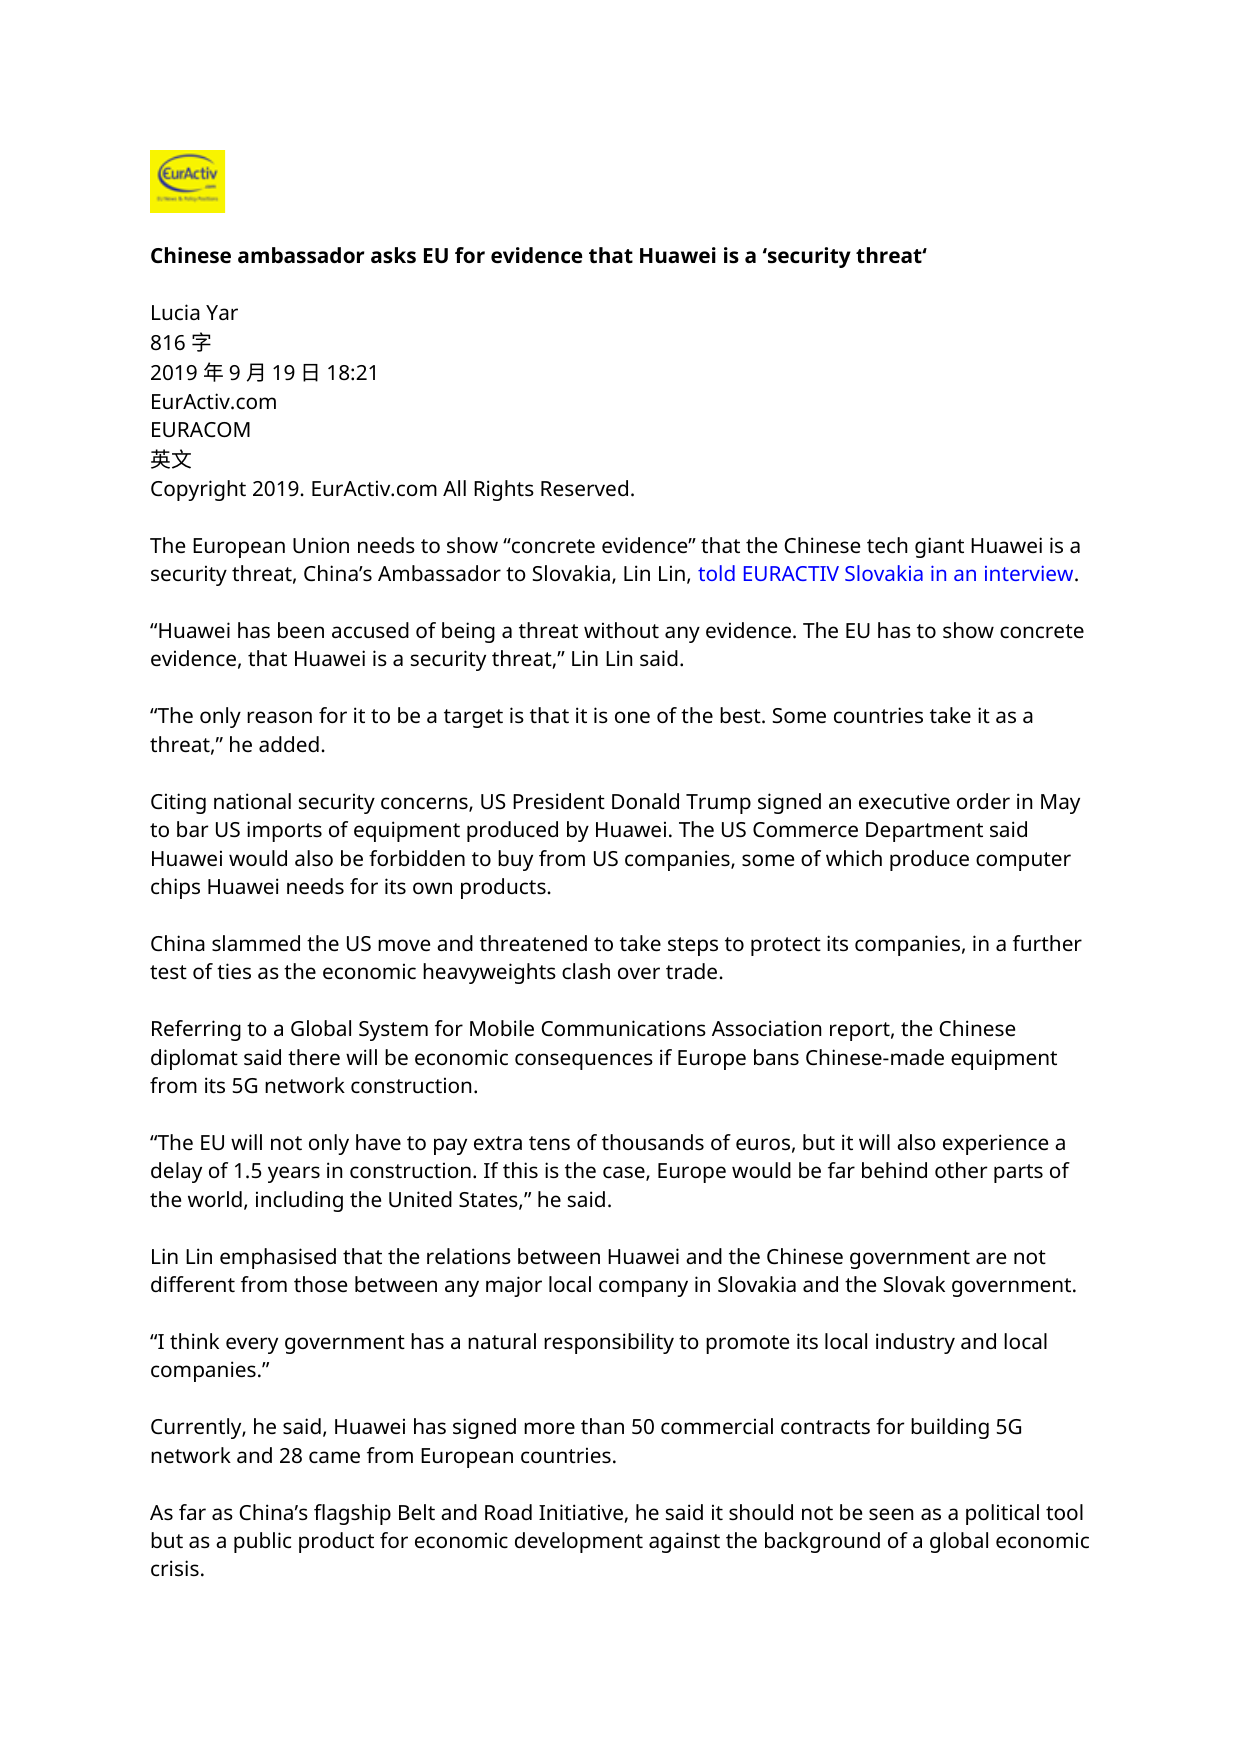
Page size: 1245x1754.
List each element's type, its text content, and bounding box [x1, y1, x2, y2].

text Currently, he said, Huawei has signed more than 50 commercial contracts for building 5G network and 28 came from European countries. [150, 1412, 1095, 1469]
text “I think every government has a natural responsibility to promote its local industry and local companies.” [150, 1327, 1095, 1384]
text 816 字 [150, 326, 1095, 357]
text 英文 [150, 444, 1095, 474]
text The European Union needs to show “concrete evidence” that the Chinese tech giant Huawei is a security threat, China’s Ambassador to Slovakia, Lin Lin, told EURACTIV Slovakia in an interview. [150, 531, 1095, 588]
text Referring to a Global System for Mobile Communications Association report, the Chinese diplomat said there will be economic consequences if Europe bans Chinese-made equipment from its 5G network construction. [150, 1014, 1095, 1099]
text Citing national security concerns, US President Donald Trump signed an executive order in May to bar US imports of equipment produced by Huawei. The US Commerce Department said Huawei would also be forbidden to buy from US companies, some of which produce computer chips Huawei needs for its own products. [150, 787, 1095, 901]
text As far as China’s flagship Belt and Road Initiative, he said it should not be seen as a political tool but as a public product for economic development against the background of a global economic crisis. [150, 1498, 1095, 1583]
text 2019 年 9 月 19 日 18:21 [150, 357, 1095, 387]
text Lucia Yar [150, 298, 1095, 326]
text “The only reason for it to be a target is that it is one of the best. Some countries take it as a threat,” he added. [150, 701, 1095, 758]
text EURACOM [150, 415, 1095, 444]
text Copyright 2019. EurActiv.com All Rights Reserved. [150, 474, 1095, 502]
text Lin Lin emphasised that the relations between Huawei and the Chinese government are not different from those between any major local company in Slovakia and the Slovak government. [150, 1242, 1095, 1299]
text EurActiv.com [150, 387, 1095, 415]
text “The EU will not only have to pay extra tens of thousands of euros, but it will also experience a delay of 1.5 years in construction. If this is the case, Europe would be far behind other parts of the world, including the United States,” he said. [150, 1128, 1095, 1213]
text Chinese ambassador asks EU for evidence that Huawei is a ‘security threat‘ [150, 241, 1095, 269]
text “Huawei has been accused of being a threat without any evidence. The EU has to show concrete evidence, that Huawei is a security threat,” Lin Lin said. [150, 616, 1095, 673]
text China slammed the US move and threatened to take steps to protect its companies, in a further test of ties as the economic heavyweights clash over trade. [150, 929, 1095, 986]
picture [150, 150, 226, 213]
